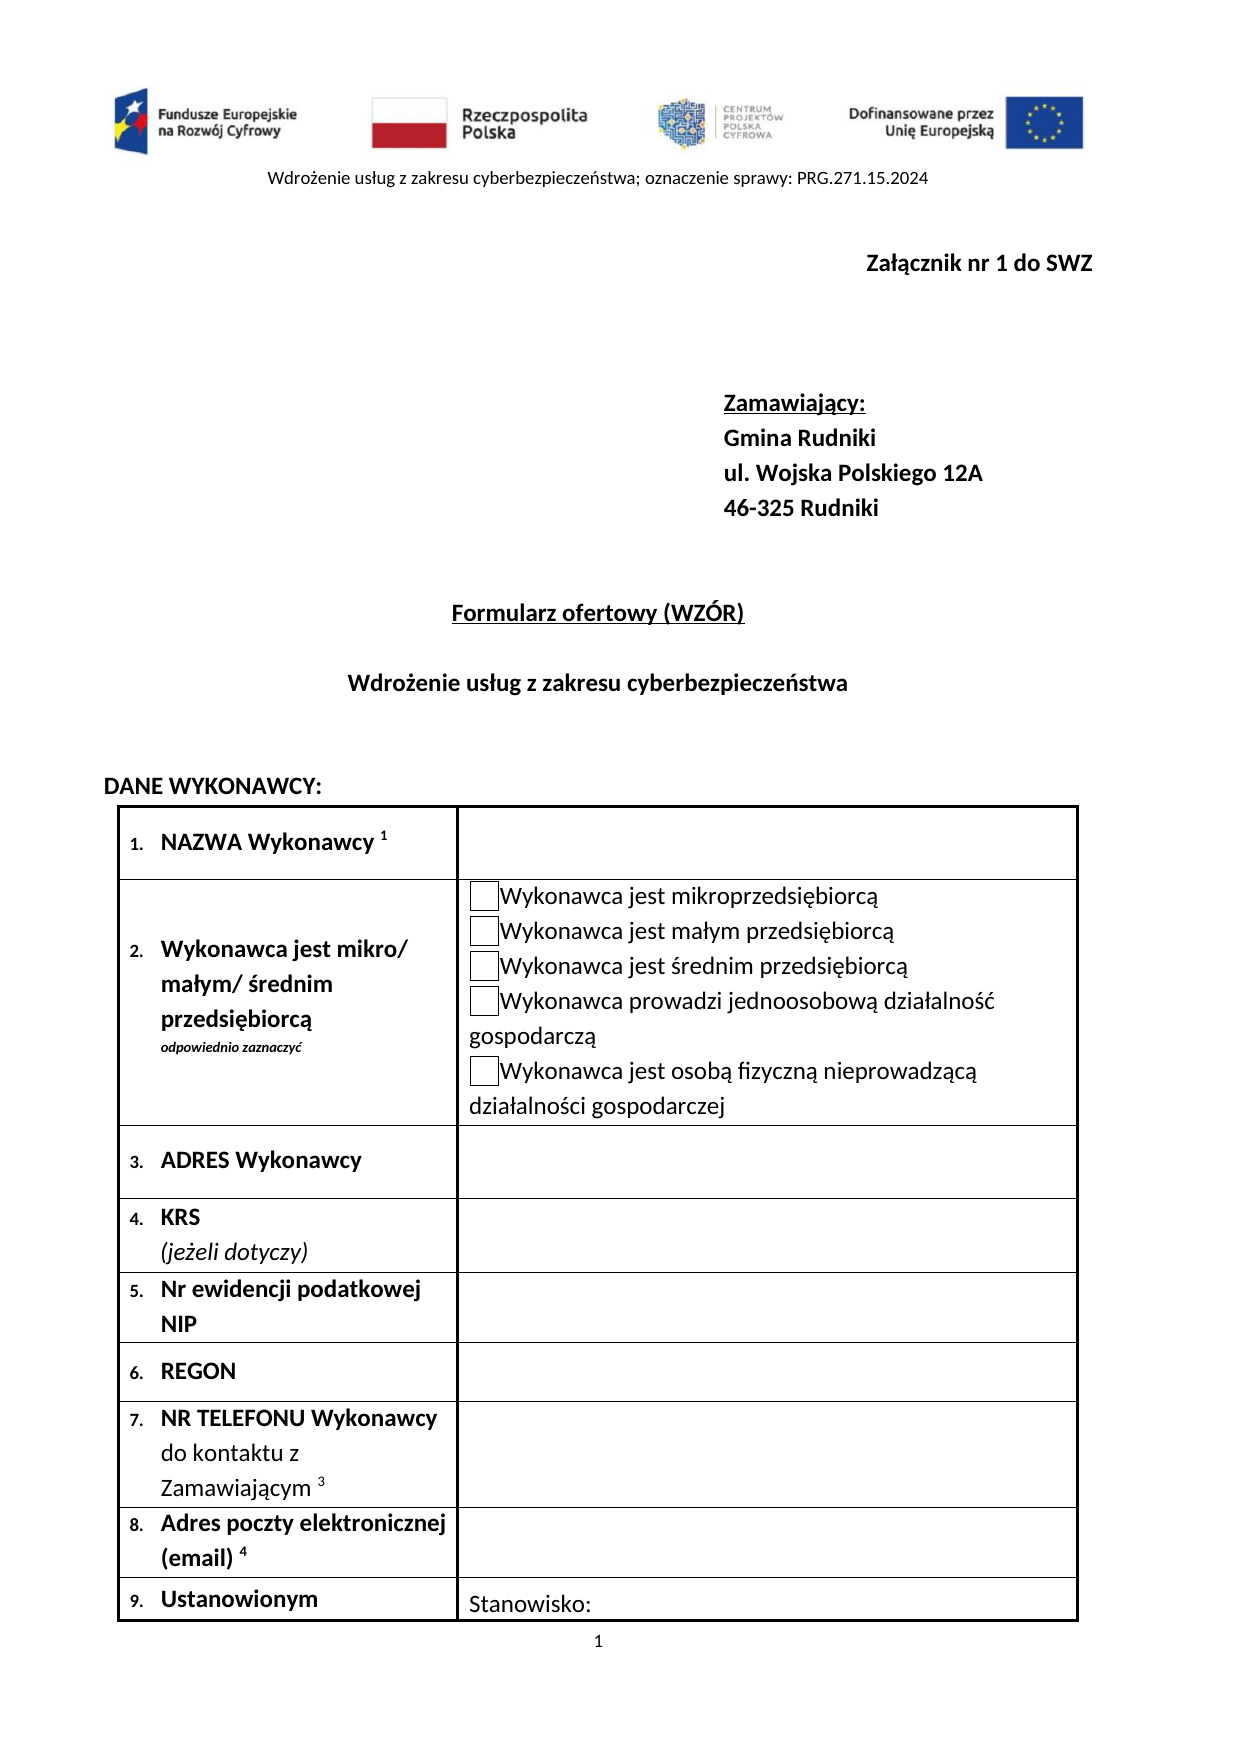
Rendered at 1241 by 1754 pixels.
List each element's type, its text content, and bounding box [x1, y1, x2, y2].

table_cell Wykonawca jest mikroprzedsiębiorcą Wykonawca jest małym przedsiębiorcą Wykonawca jest średnim przedsiębiorcą Wykonawca prowadzi jednoosobową działalność gospodarczą Wykonawca jest osobą fizyczną nieprowadzącą działalności gospodarczej [459, 880, 1076, 1125]
table_cell ADRES Wykonawcy [120, 1126, 456, 1198]
table_cell Wykonawca jest mikro/ małym/ średnim przedsiębiorcą odpowiednio zaznaczyć [120, 880, 456, 1125]
table_header [459, 808, 1076, 879]
text Formularz ofertowy (WZÓR) [103, 597, 1092, 627]
text Wdrożenie usług z zakresu cyberbezpieczeństwa [103, 667, 1092, 697]
table_cell NR TELEFONU Wykonawcy do kontaktu z Zamawiającym 3 [120, 1402, 456, 1507]
table_cell [459, 1343, 1076, 1401]
text Gmina Rudniki [650, 422, 1092, 452]
table_cell KRS (jeżeli dotyczy) [120, 1199, 456, 1272]
table_cell Nr ewidencji podatkowej NIP [120, 1273, 456, 1342]
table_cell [459, 1578, 1076, 1619]
text DANE WYKONAWCY: [103, 770, 1092, 801]
table_cell [459, 1402, 1076, 1507]
text 46-325 Rudniki [724, 492, 1092, 522]
table_cell [459, 1199, 1076, 1272]
text ul. Wojska Polskiego 12A [724, 457, 1092, 487]
table_cell [459, 1508, 1076, 1577]
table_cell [120, 1578, 456, 1619]
table_cell [459, 1126, 1076, 1198]
table_header NAZWA Wykonawcy 1 [120, 808, 456, 879]
text Zamawiający: [650, 387, 1092, 417]
text Załącznik nr 1 do SWZ [103, 247, 1092, 277]
table_cell REGON [120, 1343, 456, 1401]
table_cell [459, 1273, 1076, 1342]
table_cell Adres poczty elektronicznej (email) 4 [120, 1508, 456, 1577]
